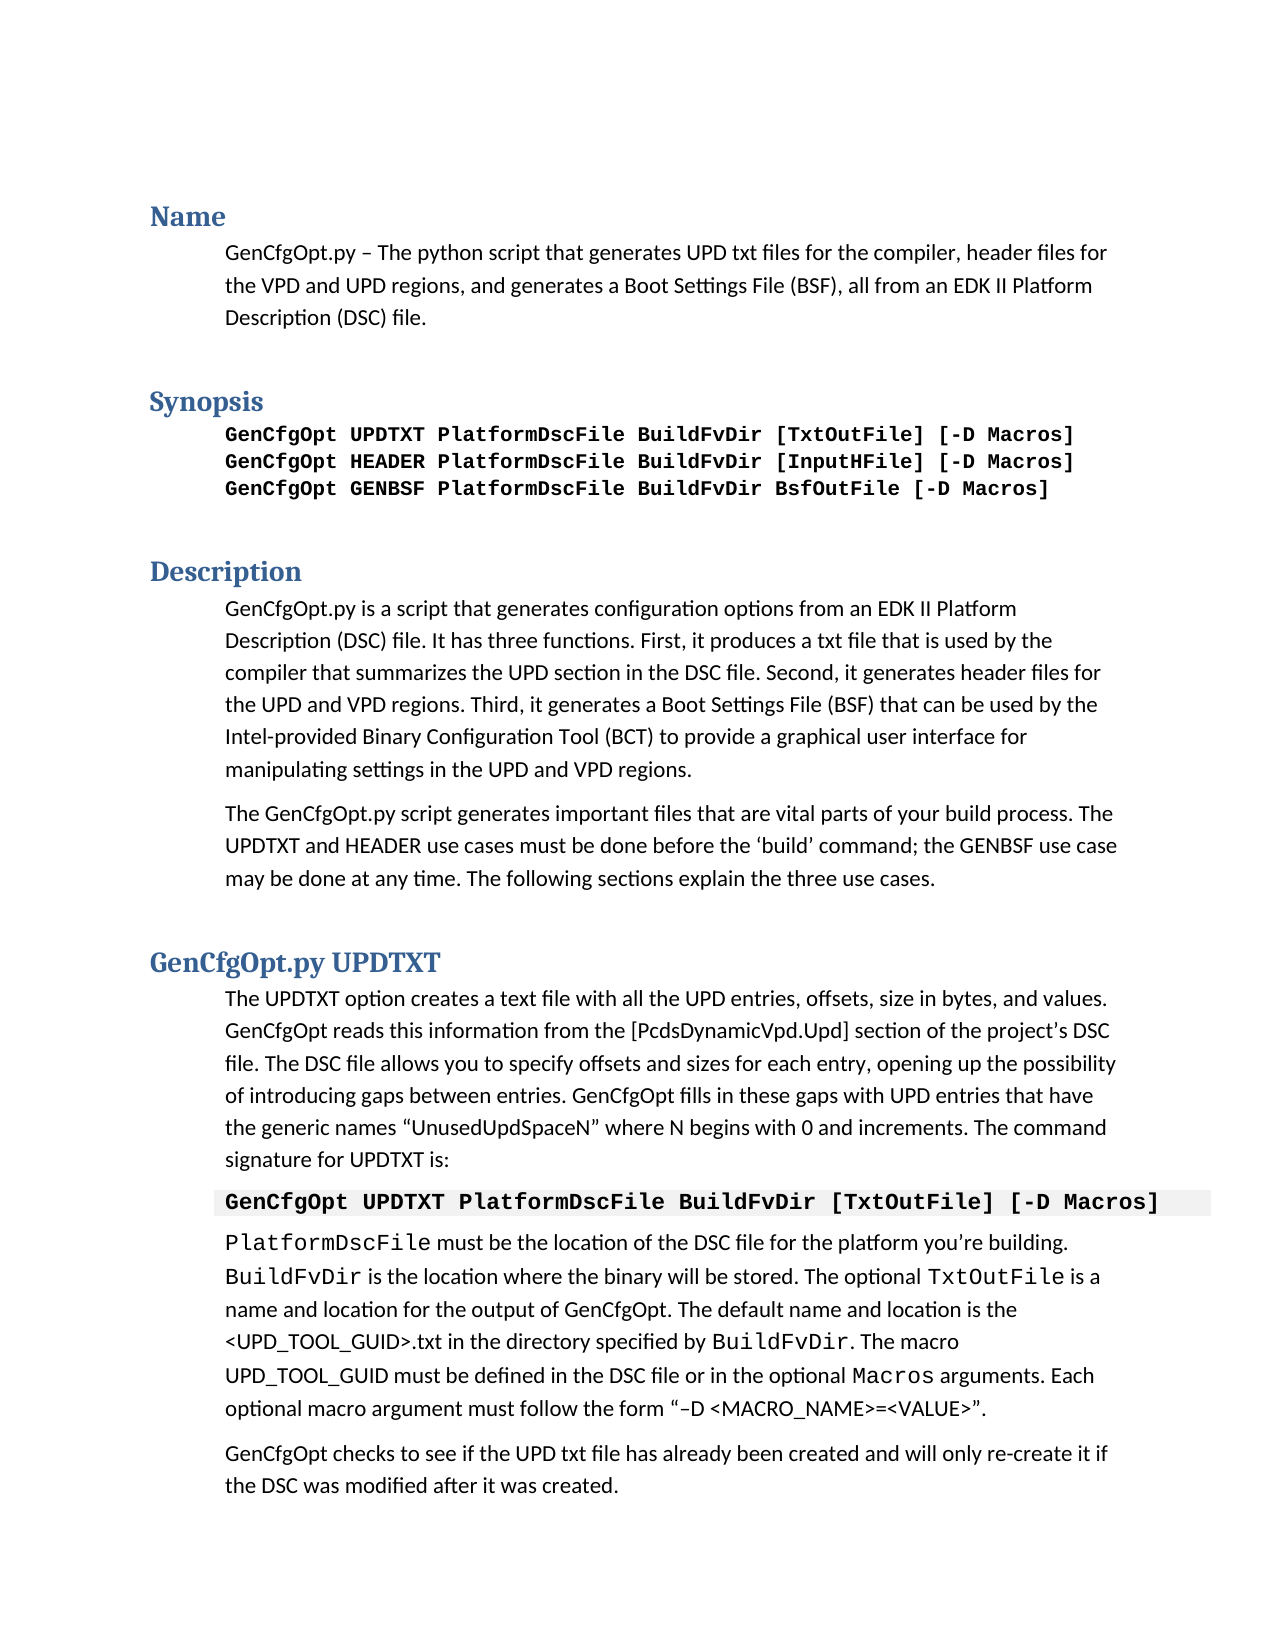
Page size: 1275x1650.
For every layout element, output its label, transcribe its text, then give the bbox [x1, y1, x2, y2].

text GenCfgOpt UPDTXT PlatformDscFile BuildFvDir [TxtOutFile] [-D Macros] [225, 424, 1125, 447]
text GenCfgOpt checks to see if the UPD txt file has already been created and will only re-create it if the DSC was modified after it was created. [225, 1439, 1125, 1499]
subtitle Description [150, 555, 1125, 589]
text PlatformDscFile must be the location of the DSC file for the platform you’re building. BuildFvDir is the location where the binary will be stored. The optional TxtOutFile is a name and location for the output of GenCfgOpt. The default name and location is the <UPD_TOOL_GUID>.txt in the directory specified by BuildFvDir. The macro UPD_TOOL_GUID must be defined in the DSC file or in the optional Macros arguments. Each optional macro argument must follow the form “–D <MACRO_NAME>=<VALUE>”. [225, 1228, 1125, 1422]
table_header GenCfgOpt UPDTXT PlatformDscFile BuildFvDir [TxtOutFile] [-D Macros] [214, 1190, 1211, 1216]
text The GenCfgOpt.py script generates important files that are vital parts of your build process. The UPDTXT and HEADER use cases must be done before the ‘build’ command; the GENBSF use case may be done at any time. The following sections explain the three use cases. [225, 799, 1125, 892]
subtitle Name [150, 200, 1125, 233]
text GenCfgOpt.py is a script that generates configuration options from an EDK II Platform Description (DSC) file. It has three functions. First, it produces a txt file that is used by the compiler that summarizes the UPD section in the DSC file. Second, it generates header files for the UPD and VPD regions. Third, it generates a Boot Settings File (BSF) that can be used by the Intel-provided Binary Configuration Tool (BCT) to provide a graphical user interface for manipulating settings in the UPD and VPD regions. [225, 594, 1125, 783]
text GenCfgOpt GENBSF PlatformDscFile BuildFvDir BsfOutFile [-D Macros] [225, 478, 1125, 502]
text The UPDTXT option creates a text file with all the UPD entries, offsets, size in bytes, and values. GenCfgOpt reads this information from the [PcdsDynamicVpd.Upd] section of the project’s DSC file. The DSC file allows you to specify offsets and sizes for each entry, opening up the possibility of introducing gaps between entries. GenCfgOpt fills in these gaps with UPD entries that have the generic names “UnusedUpdSpaceN” where N begins with 0 and increments. The command signature for UPDTXT is: [225, 984, 1125, 1173]
subtitle Synopsis [150, 385, 1125, 419]
text GenCfgOpt.py – The python script that generates UPD txt files for the compiler, header files for the VPD and UPD regions, and generates a Boot Settings File (BSF), all from an EDK II Platform Description (DSC) file. [225, 238, 1125, 331]
subtitle GenCfgOpt.py UPDTXT [150, 946, 1125, 979]
text GenCfgOpt HEADER PlatformDscFile BuildFvDir [InputHFile] [-D Macros] [225, 451, 1125, 474]
